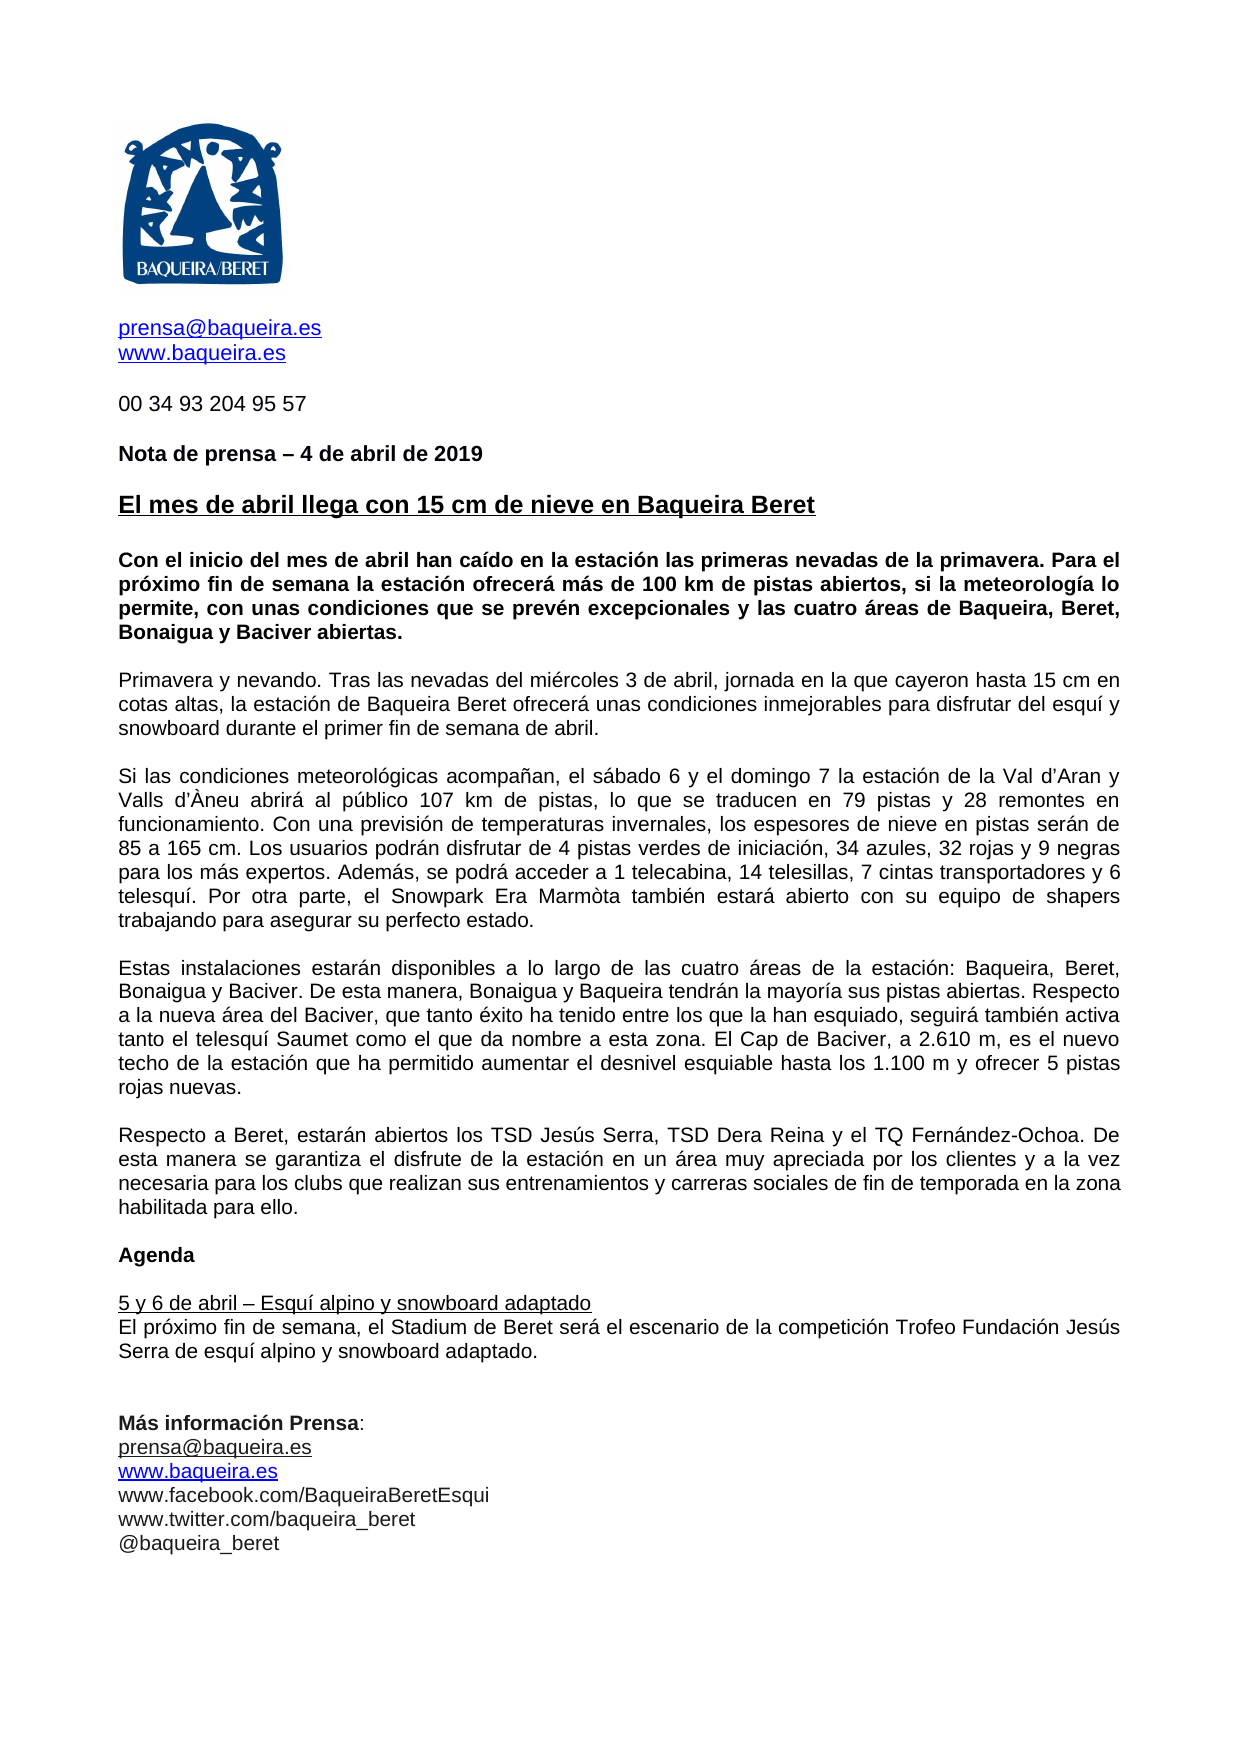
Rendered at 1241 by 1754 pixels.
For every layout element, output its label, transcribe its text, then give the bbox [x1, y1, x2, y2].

text Más información Prensa: [118, 1411, 1122, 1434]
text www.baqueira.es [118, 1458, 1122, 1482]
text Si las condiciones meteorológicas acompañan, el sábado 6 y el domingo 7 la estación de la Val d’Aran y Valls d’Àneu abrirá al público 107 km de pistas, lo que se traducen en 79 pistas y 28 remontes en funcionamiento. Con una previsión de temperaturas invernales, los espesores de nieve en pistas serán de 85 a 165 cm. Los usuarios podrán disfrutar de 4 pistas verdes de iniciación, 34 azules, 32 rojas y 9 negras para los más expertos. Además, se podrá acceder a 1 telecabina, 14 telesillas, 7 cintas transportadores y 6 telesquí. Por otra parte, el Snowpark Era Marmòta también estará abierto con su equipo de shapers trabajando para asegurar su perfecto estado. [118, 764, 1122, 931]
text prensa@baqueira.es [118, 315, 1122, 340]
text 00 34 93 204 95 57 [118, 391, 1122, 416]
text www.facebook.com/BaqueiraBeretEsqui [118, 1482, 1122, 1506]
text prensa@baqueira.es [118, 1434, 1122, 1458]
text Con el inicio del mes de abril han caído en la estación las primeras nevadas de la primavera. Para el próximo fin de semana la estación ofrecerá más de 100 km de pistas abiertos, si la meteorología lo permite, con unas condiciones que se prevén excepcionales y las cuatro áreas de Baqueira, Beret, Bonaigua y Baciver abiertas. [118, 548, 1122, 644]
text El próximo fin de semana, el Stadium de Beret será el escenario de la competición Trofeo Fundación Jesús Serra de esquí alpino y snowboard adaptado. [118, 1315, 1122, 1363]
text www.baqueira.es [118, 340, 1122, 365]
picture [117, 118, 288, 290]
text Agenda [118, 1243, 1122, 1267]
text @baqueira_beret [118, 1530, 1122, 1554]
text Respecto a Beret, estarán abiertos los TSD Jesús Serra, TSD Dera Reina y el TQ Fernández-Ochoa. De esta manera se garantiza el disfrute de la estación en un área muy apreciada por los clientes y a la vez necesaria para los clubs que realizan sus entrenamientos y carreras sociales de fin de temporada en la zona habilitada para ello. [118, 1123, 1122, 1219]
text Primavera y nevando. Tras las nevadas del miércoles 3 de abril, jornada en la que cayeron hasta 15 cm en cotas altas, la estación de Baqueira Beret ofrecerá unas condiciones inmejorables para disfrutar del esquí y snowboard durante el primer fin de semana de abril. [118, 668, 1122, 740]
text 5 y 6 de abril – Esquí alpino y snowboard adaptado [118, 1291, 1122, 1315]
text Estas instalaciones estarán disponibles a lo largo de las cuatro áreas de la estación: Baqueira, Beret, Bonaigua y Baciver. De esta manera, Bonaigua y Baqueira tendrán la mayoría sus pistas abiertas. Respecto a la nueva área del Baciver, que tanto éxito ha tenido entre los que la han esquiado, seguirá también activa tanto el telesquí Saumet como el que da nombre a esta zona. El Cap de Baciver, a 2.610 m, es el nuevo techo de la estación que ha permitido aumentar el desnivel esquiable hasta los 1.100 m y ofrecer 5 pistas rojas nuevas. [118, 955, 1122, 1099]
text El mes de abril llega con 15 cm de nieve en Baqueira Beret [118, 490, 1122, 519]
text Nota de prensa – 4 de abril de 2019 [118, 441, 1122, 466]
text www.twitter.com/baqueira_beret [118, 1506, 1122, 1530]
